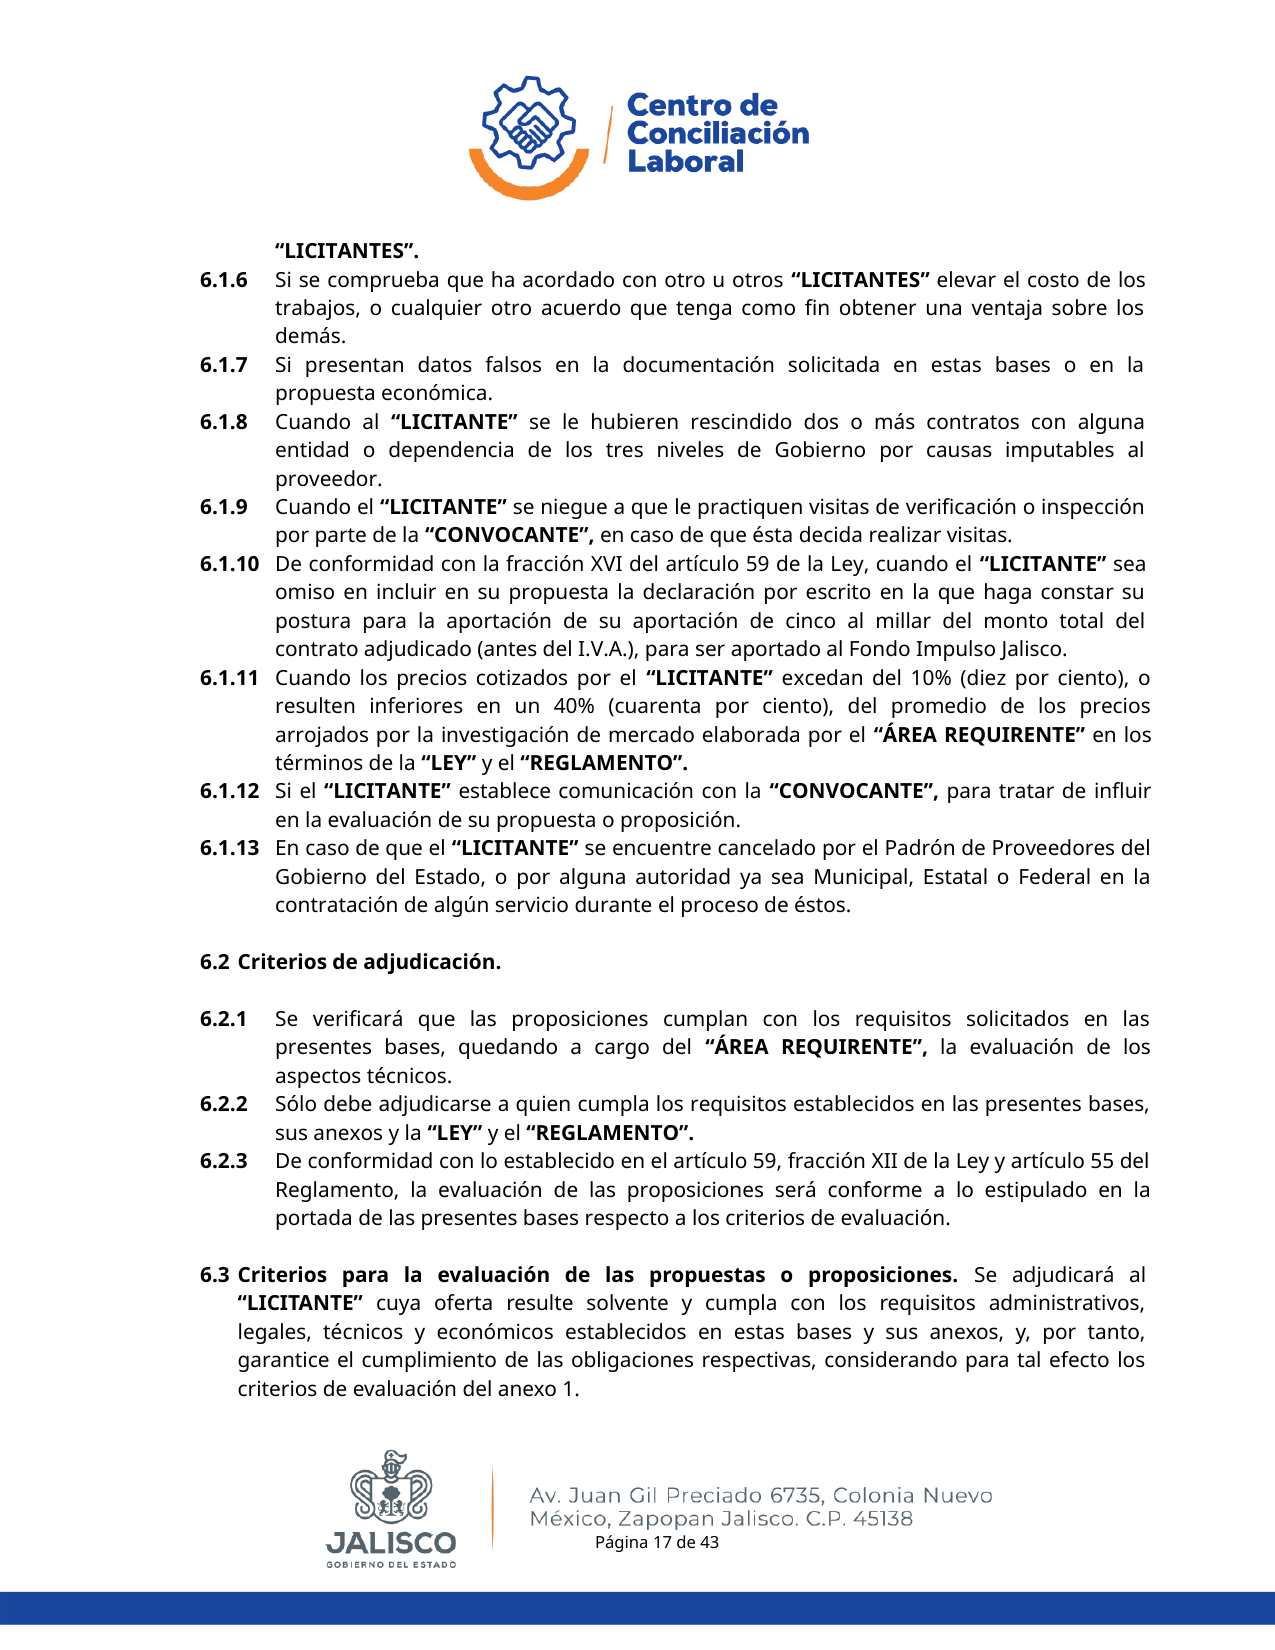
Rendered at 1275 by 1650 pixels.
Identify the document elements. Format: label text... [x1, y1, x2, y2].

list Si presentan datos falsos en la documentación solicitada en estas bases o en la propuesta económica. [200, 350, 1146, 407]
list De conformidad con lo establecido en el artículo 59, fracción XII de la Ley y artículo 55 del Reglamento, la evaluación de las proposiciones será conforme a lo estipulado en la portada de las presentes bases respecto a los criterios de evaluación. [200, 1146, 1152, 1232]
list De conformidad con la fracción XVI del artículo 59 de la Ley, cuando el “LICITANTE” sea omiso en incluir en su propuesta la declaración por escrito en la que haga constar su postura para la aportación de su aportación de cinco al millar del monto total del contrato adjudicado (antes del I.V.A.), para ser aportado al Fondo Impulso Jalisco. [200, 549, 1146, 663]
list Cuando los precios cotizados por el “LICITANTE” excedan del 10% (diez por ciento), o resulten inferiores en un 40% (cuarenta por ciento), del promedio de los precios arrojados por la investigación de mercado elaborada por el “ÁREA REQUIRENTE” en los términos de la “LEY” y el “REGLAMENTO”. [200, 663, 1152, 777]
subtitle Criterios de adjudicación. [200, 947, 1146, 976]
subtitle Criterios para la evaluación de las propuestas o proposiciones. Se adjudicará al “LICITANTE” cuya oferta resulte solvente y cumpla con los requisitos administrativos, legales, técnicos y económicos establecidos en estas bases y sus anexos, y, por tanto, garantice el cumplimiento de las obligaciones respectivas, considerando para tal efecto los criterios de evaluación del anexo 1. [200, 1260, 1146, 1402]
list Si se comprueba que ha acordado con otro u otros “LICITANTES” elevar el costo de los trabajos, o cualquier otro acuerdo que tenga como fin obtener una ventaja sobre los demás. [200, 265, 1146, 350]
list Se verificará que las proposiciones cumplan con los requisitos solicitados en las presentes bases, quedando a cargo del “ÁREA REQUIRENTE”, la evaluación de los aspectos técnicos. [200, 1004, 1152, 1089]
picture [0, 3, 1275, 1650]
list Cuando al “LICITANTE” se le hubieren rescindido dos o más contratos con alguna entidad o dependencia de los tres niveles de Gobierno por causas imputables al proveedor. [200, 407, 1146, 492]
list En caso de que el “LICITANTE” se encuentre cancelado por el Padrón de Proveedores del Gobierno del Estado, o por alguna autoridad ya sea Municipal, Estatal o Federal en la contratación de algún servicio durante el proceso de éstos. [200, 833, 1152, 919]
list Sólo debe adjudicarse a quien cumpla los requisitos establecidos en las presentes bases, sus anexos y la “LEY” y el “REGLAMENTO”. [200, 1089, 1152, 1146]
list Si el “LICITANTE” establece comunicación con la “CONVOCANTE”, para tratar de influir en la evaluación de su propuesta o proposición. [200, 777, 1152, 833]
list Cuando el “LICITANTE” se niegue a que le practiquen visitas de verificación o inspección por parte de la “CONVOCANTE”, en caso de que ésta decida realizar visitas. [200, 492, 1146, 549]
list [200, 236, 1146, 265]
